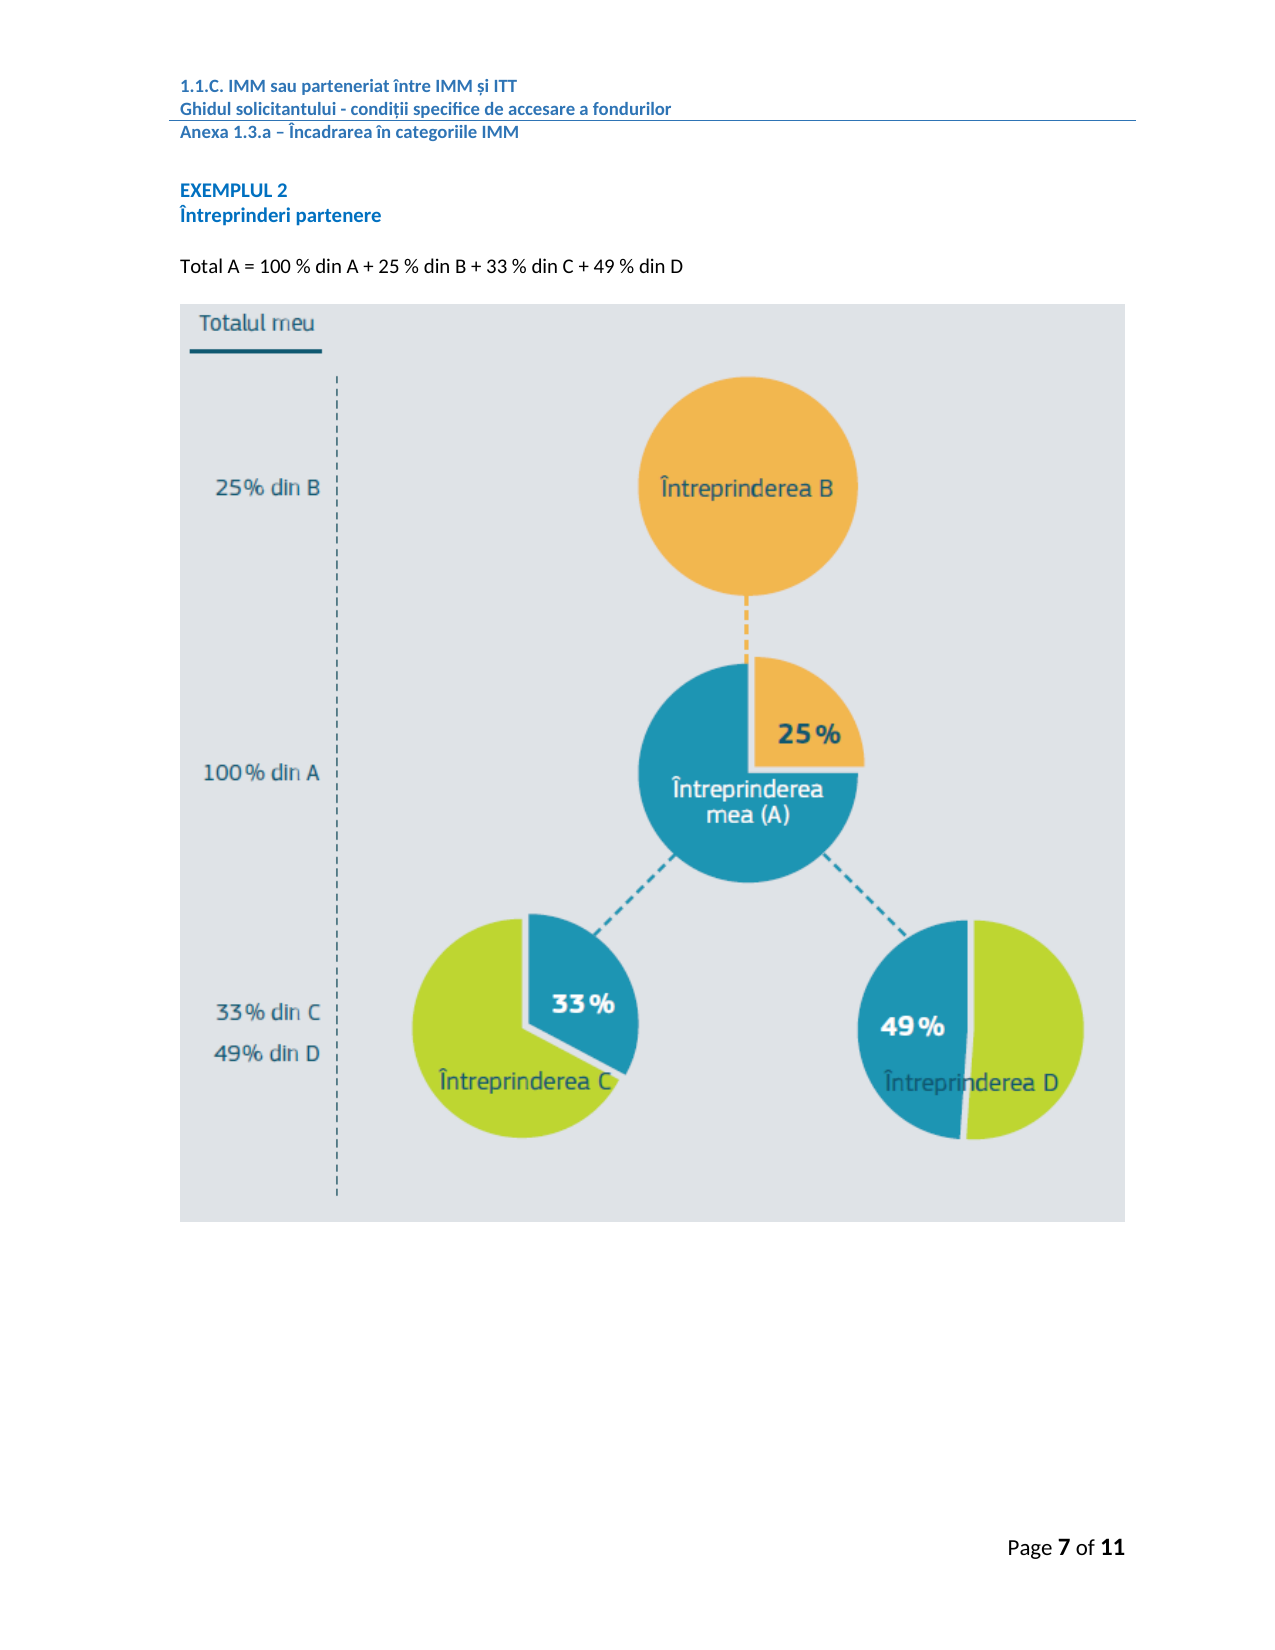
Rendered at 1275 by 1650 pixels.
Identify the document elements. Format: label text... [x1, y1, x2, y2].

text Total A = 100 % din A + 25 % din B + 33 % din C + 49 % din D [180, 253, 1125, 279]
text EXEMPLUL 2 [180, 177, 1125, 203]
text Întreprinderi partenere [180, 203, 1125, 228]
